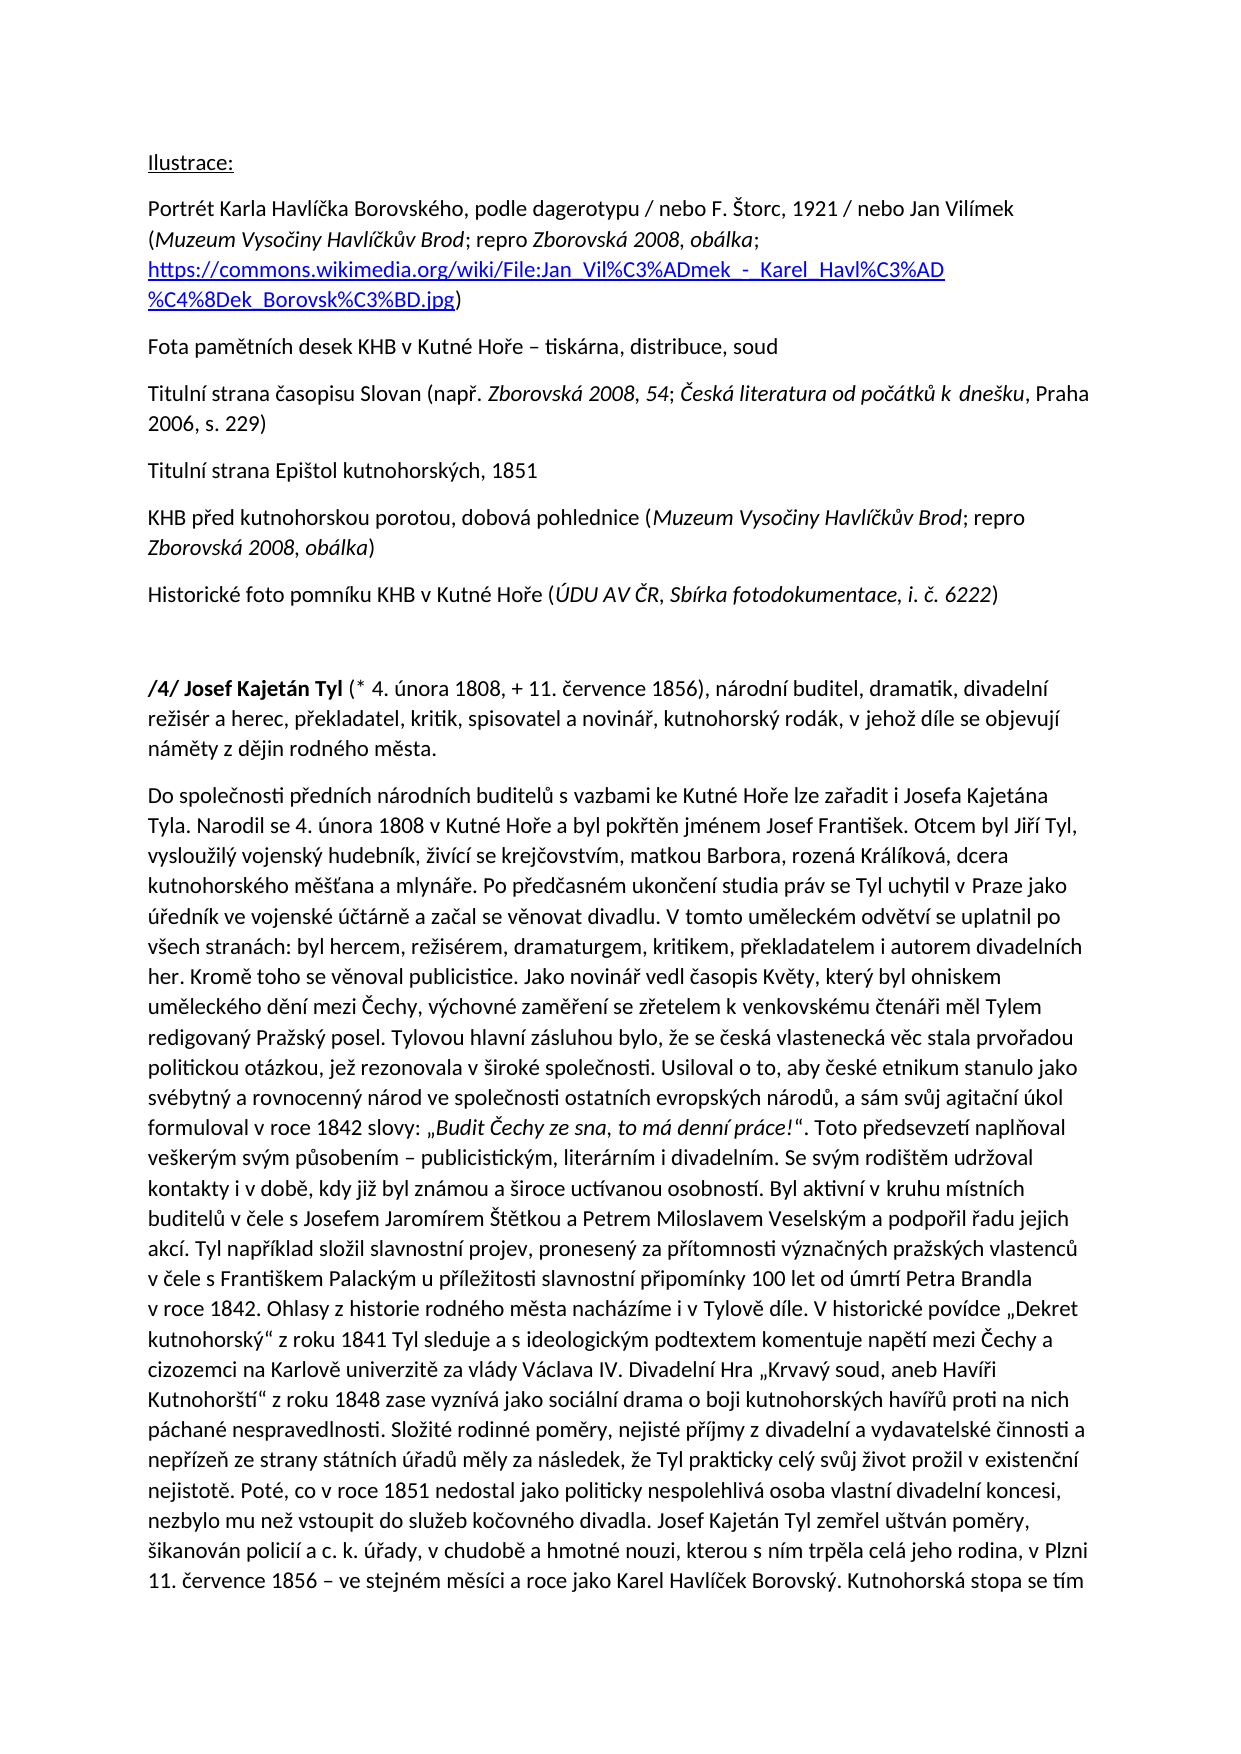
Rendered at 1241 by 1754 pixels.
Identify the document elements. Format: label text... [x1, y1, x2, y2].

text Titulní strana Epištol kutnohorských, 1851 [148, 456, 1093, 484]
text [148, 781, 1093, 1594]
text Historické foto pomníku KHB v Kutné Hoře (ÚDU AV ČR, Sbírka fotodokumentace, i. č. 6222) [148, 580, 1093, 608]
text Titulní strana časopisu Slovan (např. Zborovská 2008, 54; Česká literatura od počátků k dnešku, Praha 2006, s. 229) [148, 379, 1093, 437]
text Ilustrace: [148, 148, 1093, 176]
text Portrét Karla Havlíčka Borovského, podle dagerotypu / nebo F. Štorc, 1921 / nebo Jan Vilímek (Muzeum Vysočiny Havlíčkův Brod; repro Zborovská 2008, obálka; https://commons.wikimedia.org/wiki/File:Jan_Vil%C3%ADmek_-_Karel_Havl%C3%AD%C4%8Dek_Borovsk%C3%BD.jpg) [148, 194, 1093, 313]
text Fota pamětních desek KHB v Kutné Hoře – tiskárna, distribuce, soud [148, 332, 1093, 360]
text KHB před kutnohorskou porotou, dobová pohlednice (Muzeum Vysočiny Havlíčkův Brod; repro Zborovská 2008, obálka) [148, 503, 1093, 561]
text /4/ Josef Kajetán Tyl (* 4. února 1808, + 11. července 1856), národní buditel, dramatik, divadelní režisér a herec, překladatel, kritik, spisovatel a novinář, kutnohorský rodák, v jehož díle se objevují náměty z dějin rodného města. [148, 674, 1093, 762]
